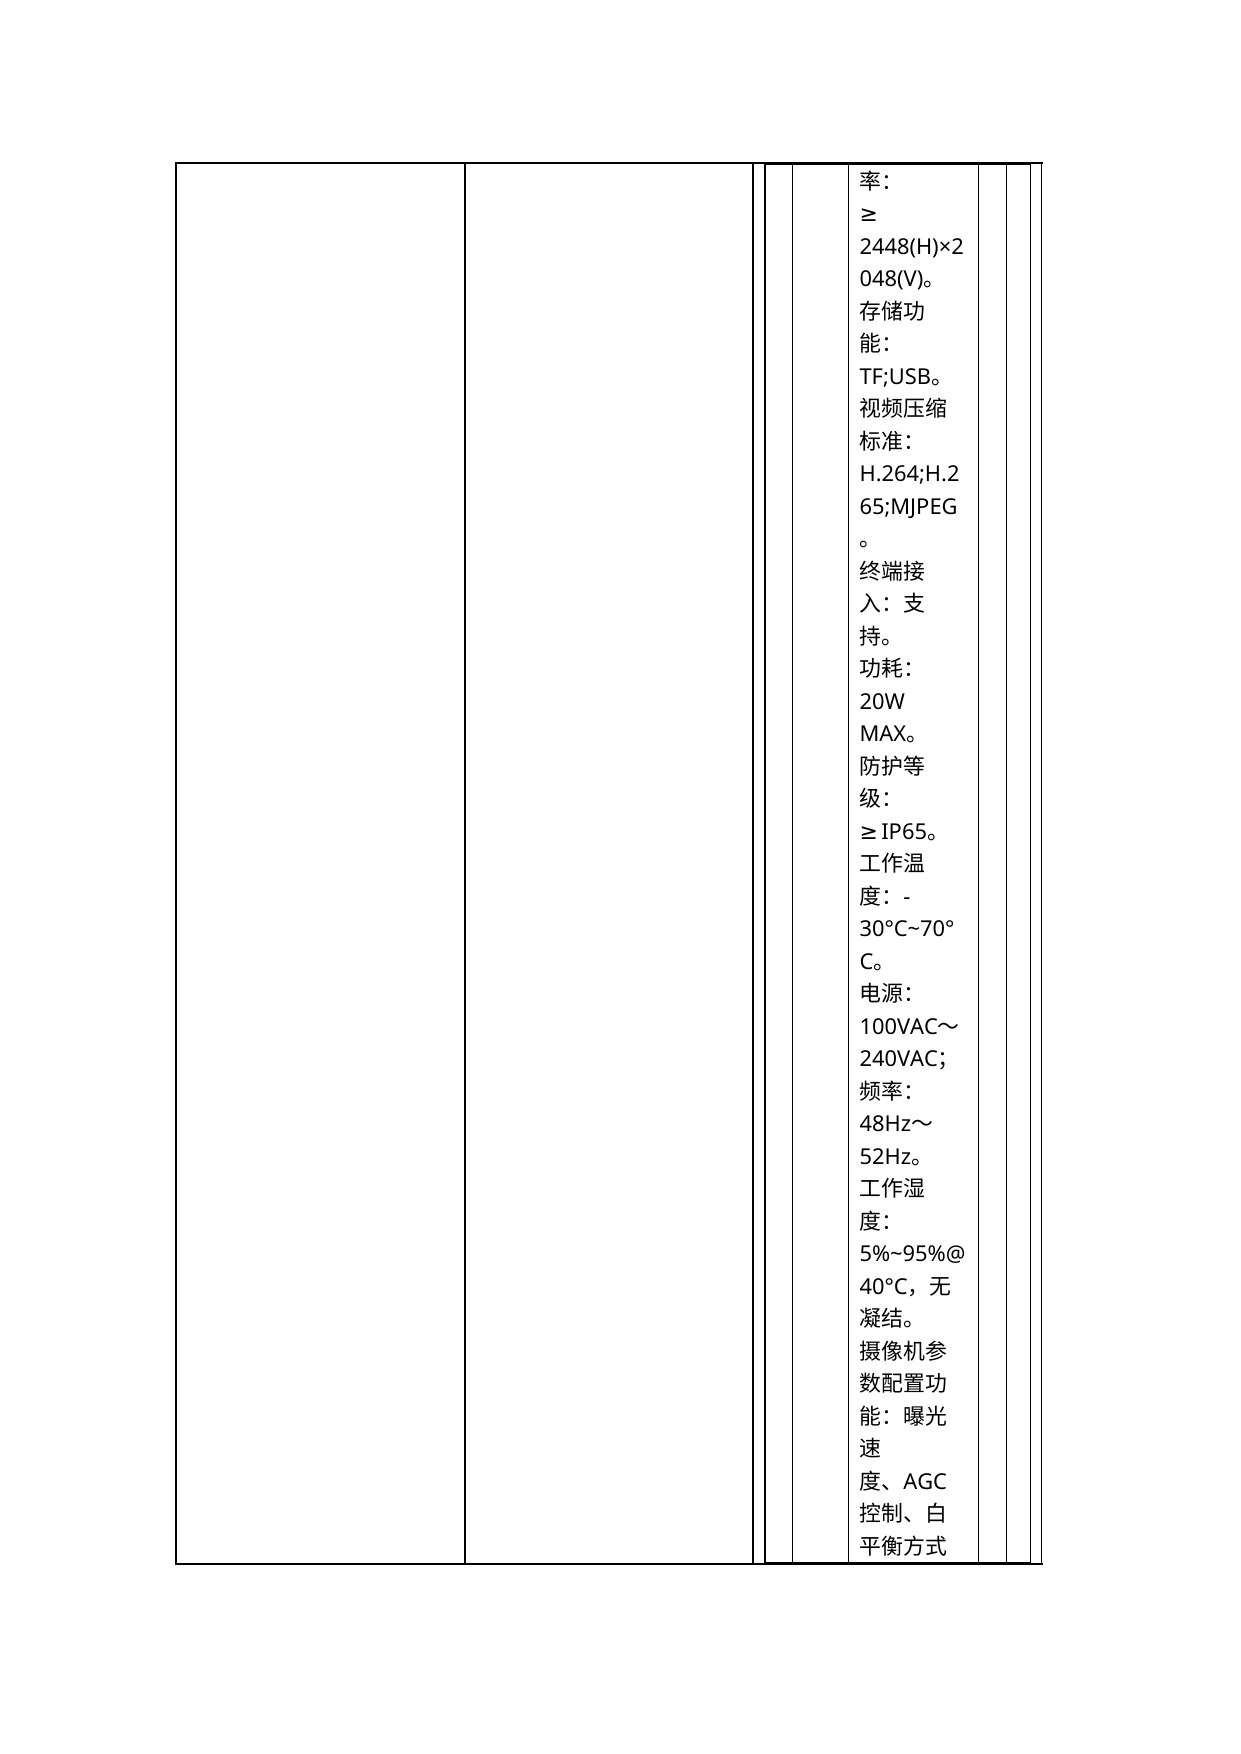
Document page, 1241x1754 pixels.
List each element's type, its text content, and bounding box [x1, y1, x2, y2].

table_cell 1 [177, 164, 464, 1563]
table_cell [754, 164, 764, 1563]
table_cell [849, 165, 978, 1562]
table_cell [793, 165, 848, 1562]
table_cell ▲ [466, 164, 752, 1563]
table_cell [1031, 164, 1041, 1563]
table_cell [766, 165, 792, 1562]
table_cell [1007, 165, 1030, 1562]
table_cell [979, 165, 1006, 1562]
